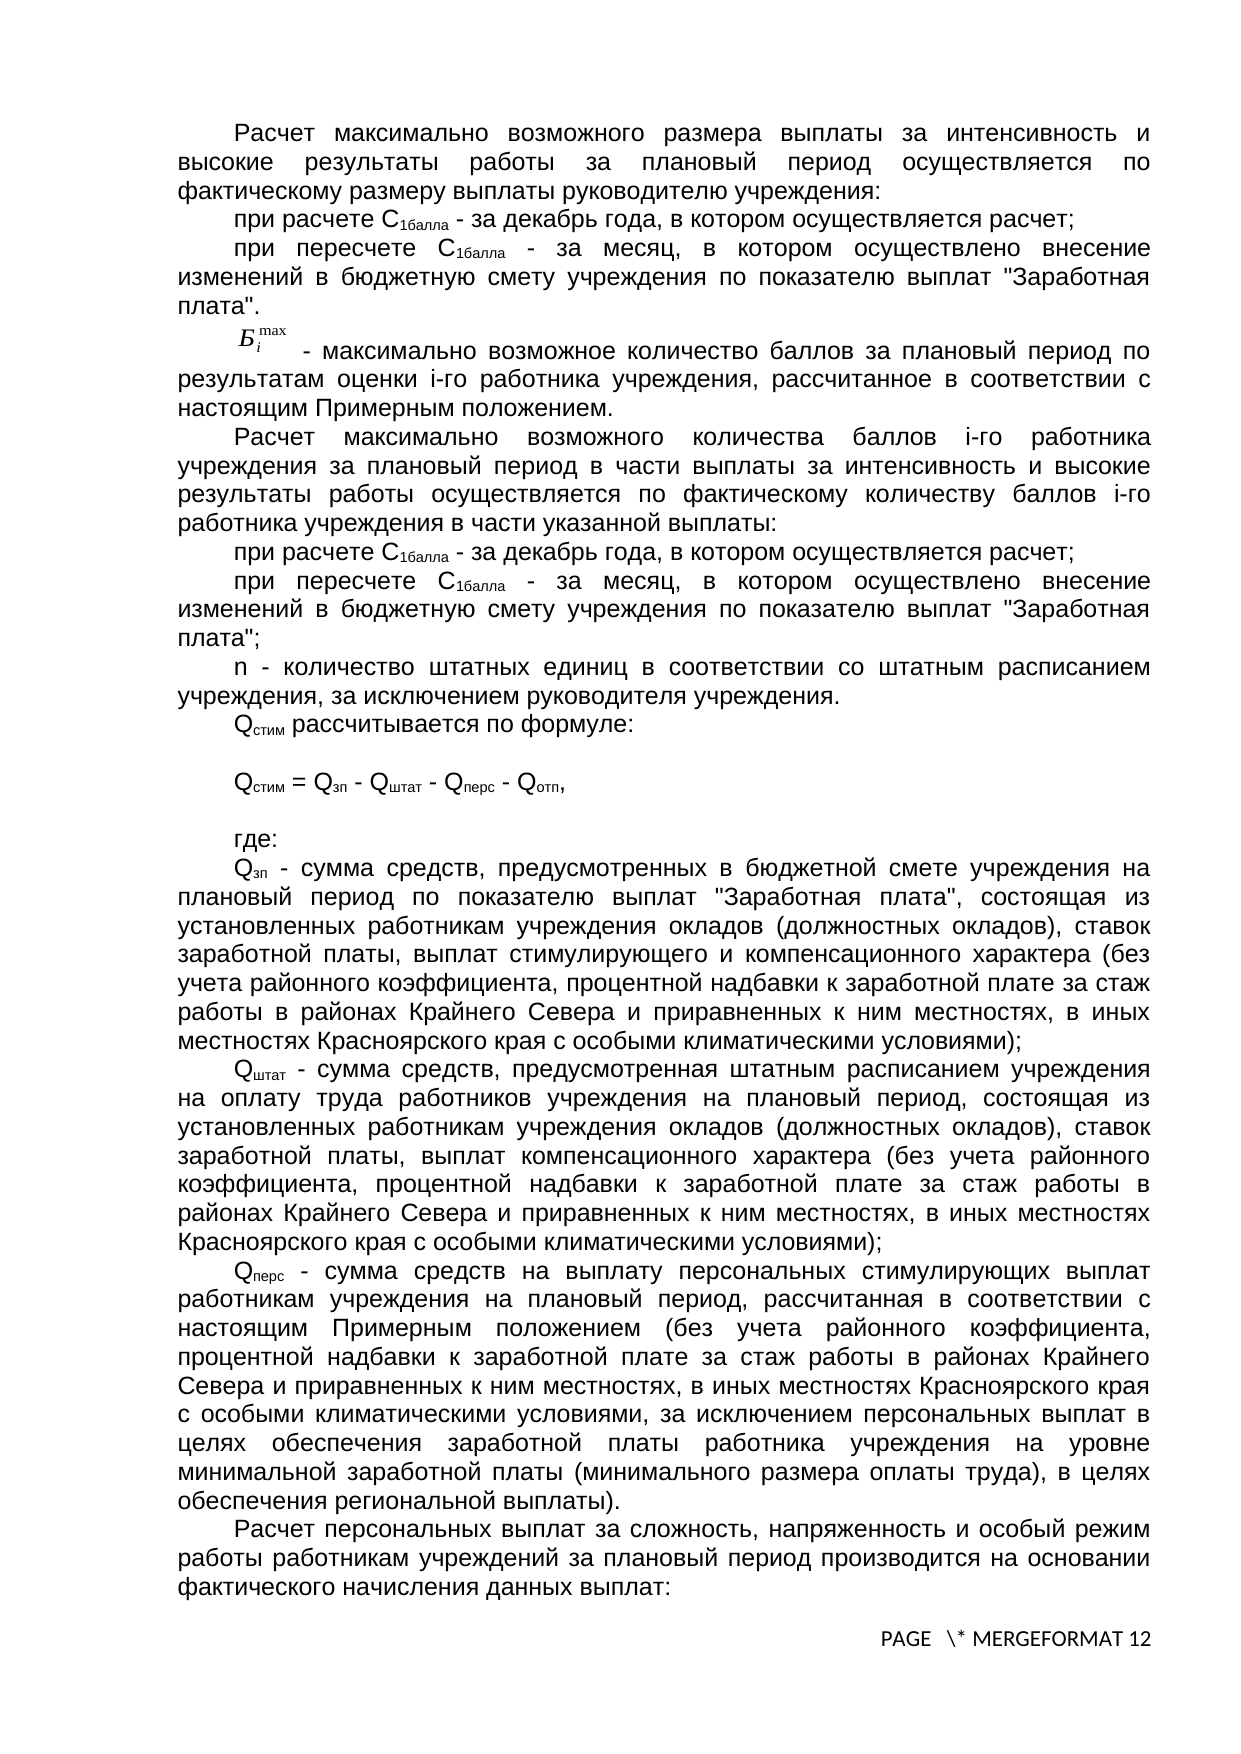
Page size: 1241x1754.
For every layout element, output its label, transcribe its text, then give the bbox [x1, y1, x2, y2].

text Qстим рассчитывается по формуле: [177, 709, 1152, 738]
text при пересчете С1балла - за месяц, в котором осуществлено внесение изменений в бюджетную смету учреждения по показателю выплат "Заработная плата"; [177, 566, 1152, 652]
text Расчет персональных выплат за сложность, напряженность и особый режим работы работникам учреждений за плановый период производится на основании фактического начисления данных выплат: [177, 1514, 1152, 1601]
text Qперс - сумма средств на выплату персональных стимулирующих выплат работникам учреждения на плановый период, рассчитанная в соответствии с настоящим Примерным положением (без учета районного коэффициента, процентной надбавки к заработной плате за стаж работы в районах Крайнего Севера и приравненных к ним местностях, в иных местностях Красноярского края с особыми климатическими условиями, за исключением персональных выплат в целях обеспечения заработной платы работника учреждения на уровне минимальной заработной платы (минимального размера оплаты труда), в целях обеспечения региональной выплаты). [177, 1256, 1152, 1514]
text Qстим = Qзп - Qштат - Qперс - Qотп, [177, 767, 1152, 796]
text при расчете С1балла - за декабрь года, в котором осуществляется расчет; [177, 537, 1152, 566]
text n - количество штатных единиц в соответствии со штатным расписанием учреждения, за исключением руководителя учреждения. [177, 652, 1152, 709]
text при расчете С1балла - за декабрь года, в котором осуществляется расчет; [177, 204, 1152, 233]
text Qштат - сумма средств, предусмотренная штатным расписанием учреждения на оплату труда работников учреждения на плановый период, состоящая из установленных работникам учреждения окладов (должностных окладов), ставок заработной платы, выплат компенсационного характера (без учета районного коэффициента, процентной надбавки к заработной плате за стаж работы в районах Крайнего Севера и приравненных к ним местностях, в иных местностях Красноярского края с особыми климатическими условиями); [177, 1054, 1152, 1256]
text - максимально возможное количество баллов за плановый период по результатам оценки i-го работника учреждения, рассчитанное в соответствии с настоящим Примерным положением. [177, 319, 1152, 422]
text Qзп - сумма средств, предусмотренных в бюджетной смете учреждения на плановый период по показателю выплат "Заработная плата", состоящая из установленных работникам учреждения окладов (должностных окладов), ставок заработной платы, выплат стимулирующего и компенсационного характера (без учета районного коэффициента, процентной надбавки к заработной плате за стаж работы в районах Крайнего Севера и приравненных к ним местностях, в иных местностях Красноярского края с особыми климатическими условиями); [177, 853, 1152, 1054]
text Расчет максимально возможного количества баллов i-го работника учреждения за плановый период в части выплаты за интенсивность и высокие результаты работы осуществляется по фактическому количеству баллов i-го работника учреждения в части указанной выплаты: [177, 422, 1152, 537]
text при пересчете С1балла - за месяц, в котором осуществлено внесение изменений в бюджетную смету учреждения по показателю выплат "Заработная плата". [177, 233, 1152, 319]
text где: [177, 824, 1152, 853]
text Расчет максимально возможного размера выплаты за интенсивность и высокие результаты работы за плановый период осуществляется по фактическому размеру выплаты руководителю учреждения: [177, 118, 1152, 204]
